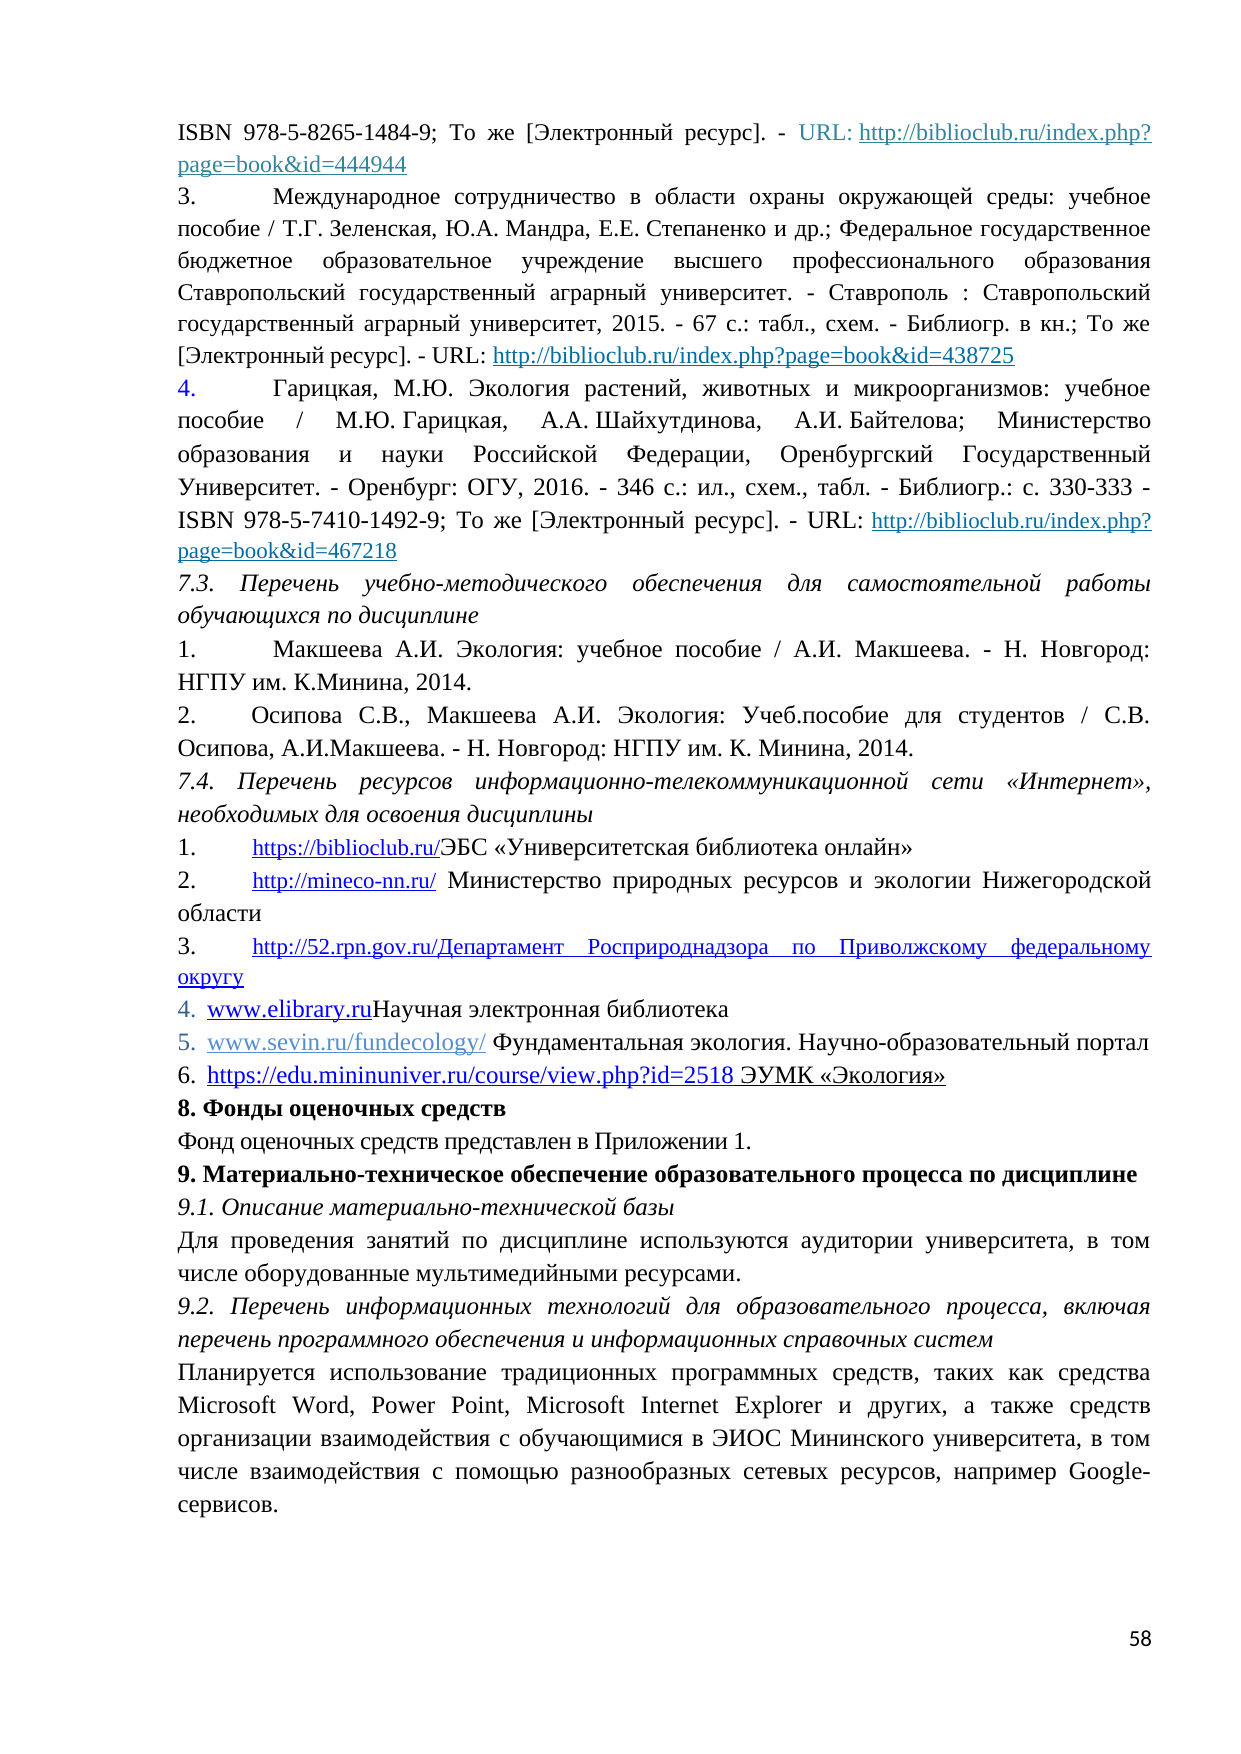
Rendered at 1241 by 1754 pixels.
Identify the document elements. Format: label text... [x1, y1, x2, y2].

list http://mineco-nn.ru/ Министерство природных ресурсов и экологии Нижегородской области [177, 865, 1152, 927]
list https://edu.mininuniver.ru/course/view.php?id=2518 ЭУМК «Экология» [177, 1060, 1152, 1088]
text Фонд оценочных средств представлен в Приложении 1. [177, 1126, 1152, 1154]
text 9. Материально-техническое обеспечение образовательного процесса по дисциплине [177, 1159, 1152, 1187]
text 9.2. Перечень информационных технологий для образовательного процесса, включая перечень программного обеспечения и информационных справочных систем [177, 1291, 1152, 1353]
text 8. Фонды оценочных средств [177, 1093, 1152, 1121]
list www.sevin.ru/fundecology/ Фундаментальная экология. Научно-образовательный портал [177, 1027, 1152, 1055]
list http://52.rpn.gov.ru/Департамент Росприроднадзора по Приволжскому федеральному округу [177, 931, 1152, 990]
text Планируется использование традиционных программных средств, таких как средства Microsoft Word, Power Point, Microsoft Internet Explorer и других, а также средств организации взаимодействия с обучающимися в ЭИОС Мининского университета, в том числе взаимодействия с помощью разнообразных сетевых ресурсов, например Google-сервисов. [177, 1357, 1152, 1518]
text 7.3. Перечень учебно-методического обеспечения для самостоятельной работы обучающихся по дисциплине [177, 568, 1152, 629]
list https://biblioclub.ru/ЭБС «Университетская библиотека онлайн» [177, 832, 1152, 861]
list Гарицкая, М.Ю. Экология растений, животных и микроорганизмов: учебное пособие / М.Ю. Гарицкая, А.А. Шайхутдинова, А.И. Байтелова; Министерство образования и науки Российской Федерации, Оренбургский Государственный Университет. - Оренбург: ОГУ, 2016. - 346 с.: ил., схем., табл. - Библиогр.: с. 330-333 - ISBN 978-5-7410-1492-9; То же [Электронный ресурс]. - URL: http://biblioclub.ru/index.php?page=book&id=467218 [177, 373, 1152, 564]
list Осипова С.В., Макшеева А.И. Экология: Учеб.пособие для студентов / С.В. Осипова, А.И.Макшеева. - Н. Новгород: НГПУ им. К. Минина, 2014. [177, 700, 1152, 761]
list Макшеева А.И. Экология: учебное пособие / А.И. Макшеева. - Н. Новгород: НГПУ им. К.Минина, 2014. [177, 634, 1152, 695]
text 7.4. Перечень ресурсов информационно-телекоммуникационной сети «Интернет», необходимых для освоения дисциплины [177, 766, 1152, 827]
text 9.1. Описание материально-технической базы [177, 1192, 1152, 1221]
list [177, 118, 1152, 177]
text Для проведения занятий по дисциплине используются аудитории университета, в том числе оборудованные мультимедийными ресурсами. [177, 1225, 1152, 1287]
list www.elibrary.ruНаучная электронная библиотека [177, 994, 1152, 1022]
list Международное сотрудничество в области охраны окружающей среды: учебное пособие / Т.Г. Зеленская, Ю.А. Мандра, Е.Е. Степаненко и др.; Федеральное государственное бюджетное образовательное учреждение высшего профессионального образования Ставропольский государственный аграрный университет. - Ставрополь : Ставропольский государственный аграрный университет, 2015. - 67 с.: табл., схем. - Библиогр. в кн.; То же [Электронный ресурс]. - URL: http://biblioclub.ru/index.php?page=book&id=438725 [177, 181, 1152, 368]
